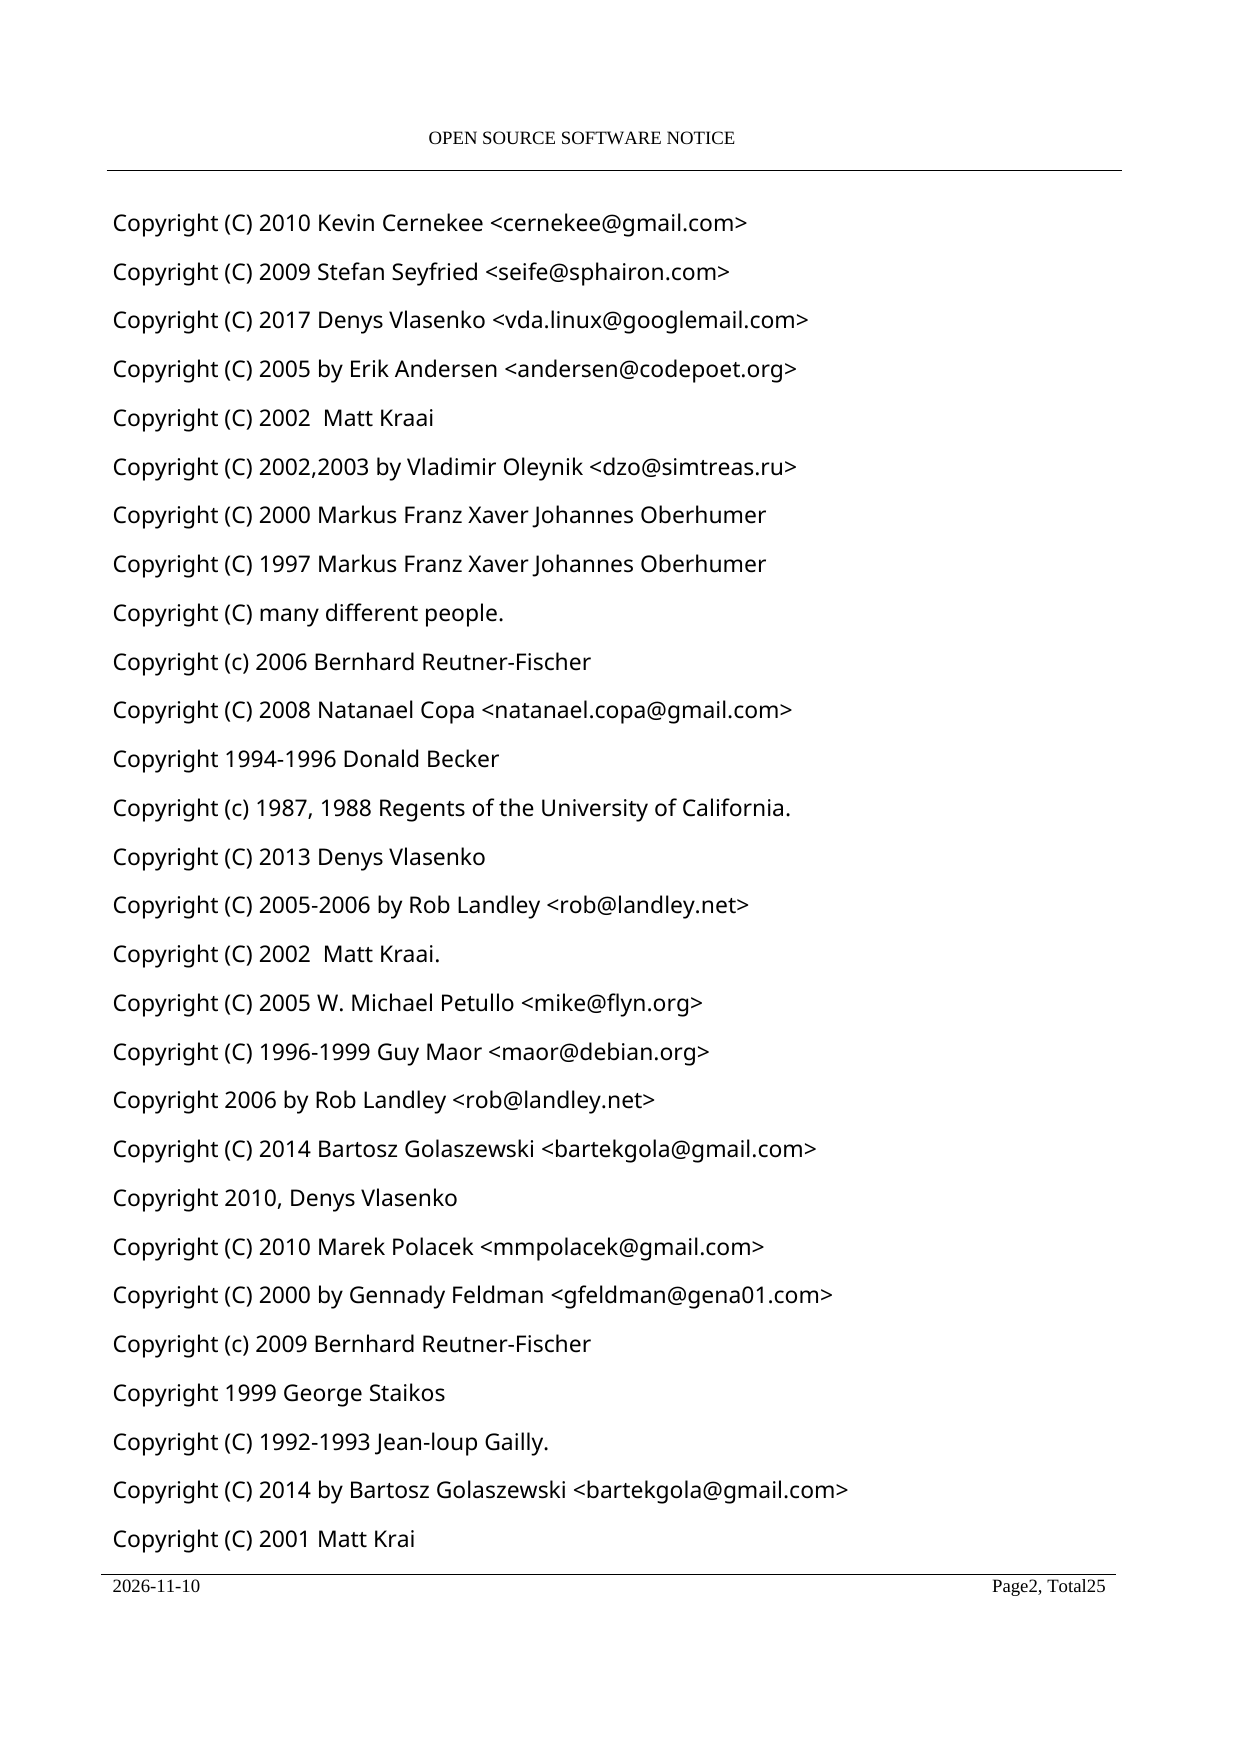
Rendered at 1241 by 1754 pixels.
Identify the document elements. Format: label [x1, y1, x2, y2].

text [112, 206, 1128, 1555]
